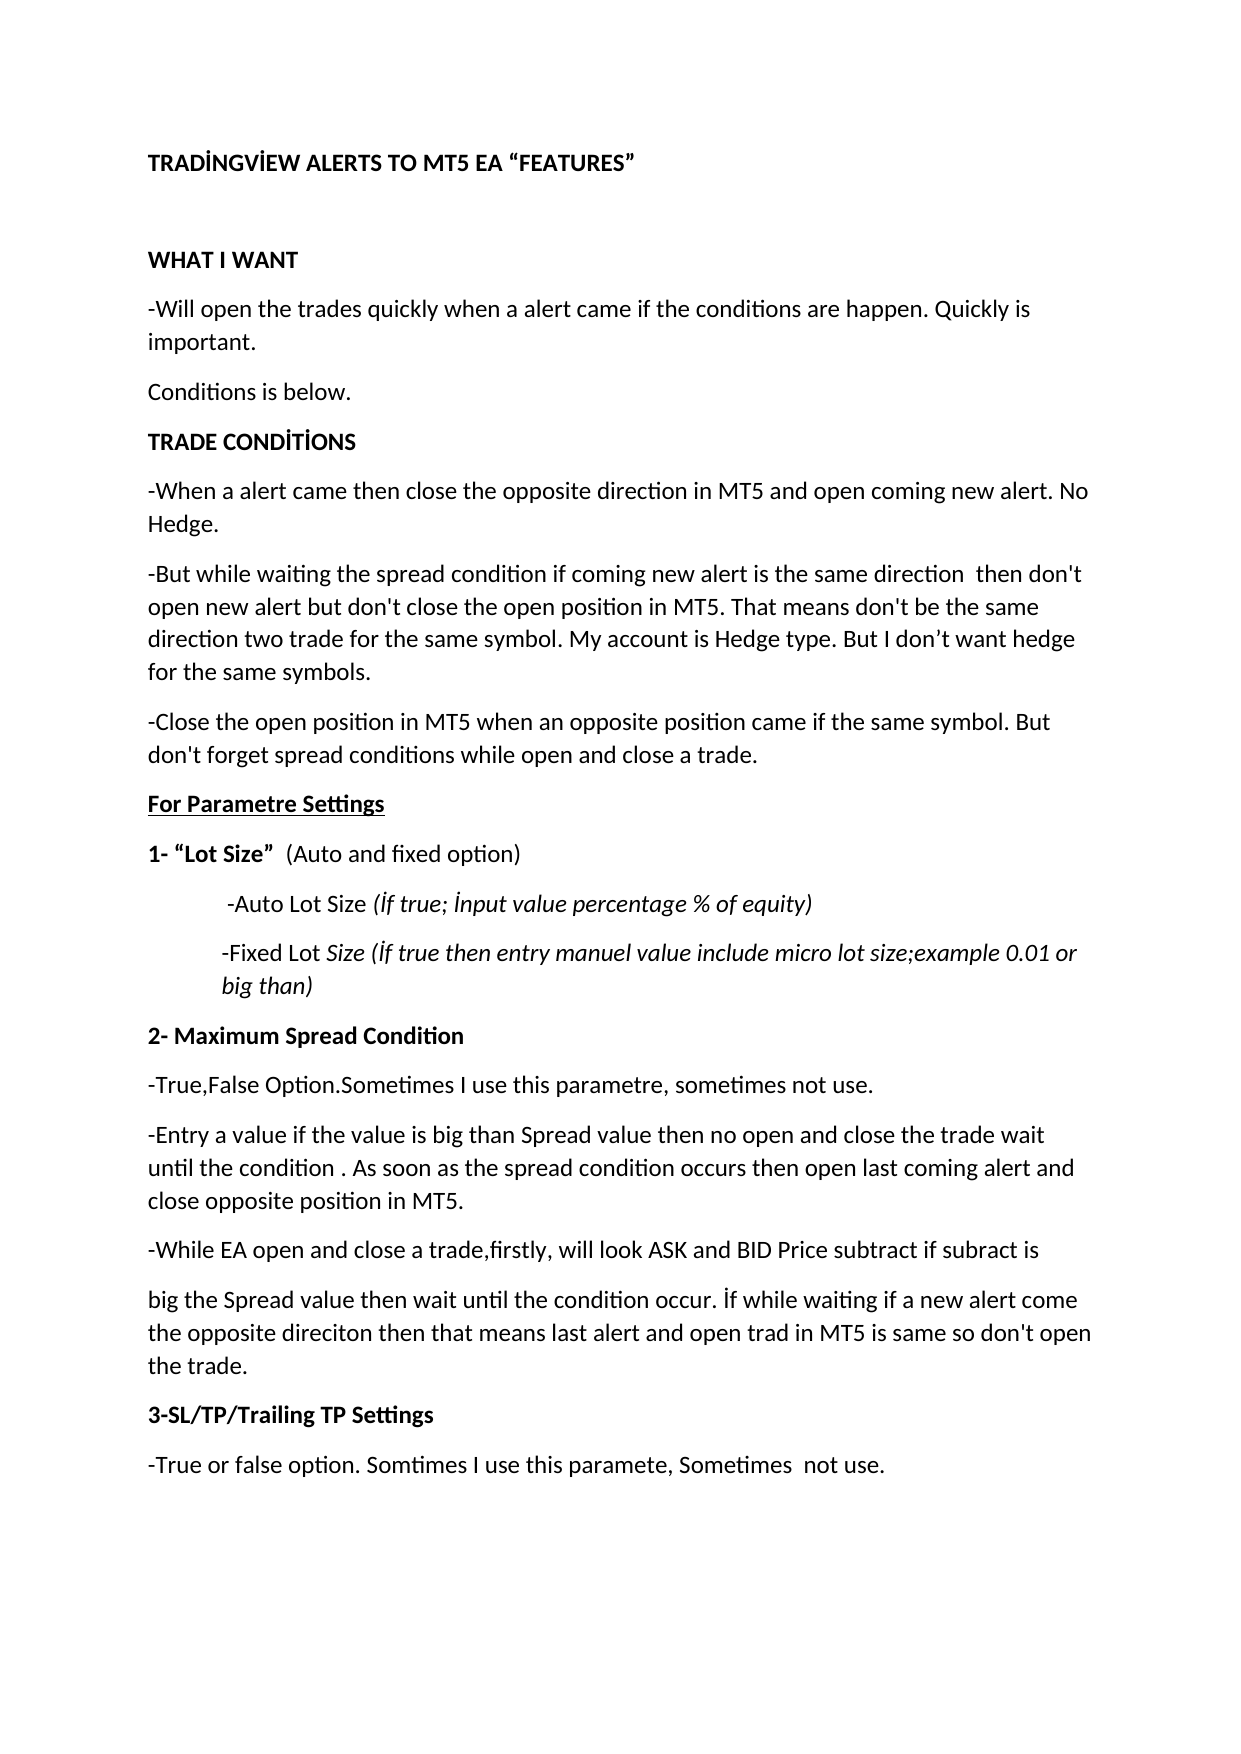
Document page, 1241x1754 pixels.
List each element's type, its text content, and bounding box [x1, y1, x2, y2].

text 2- Maximum Spread Condition [148, 1020, 1093, 1050]
text 3-SL/TP/Trailing TP Settings [148, 1399, 1093, 1430]
text -True or false option. Somtimes I use this paramete, Sometimes not use. [148, 1449, 1093, 1479]
text TRADİNGVİEW ALERTS TO MT5 EA “FEATURES” [148, 148, 1093, 178]
text -Close the open position in MT5 when an opposite position came if the same symbol. But don't forget spread conditions while open and close a trade. [148, 706, 1093, 769]
text Conditions is below. [148, 376, 1093, 407]
text -When a alert came then close the opposite direction in MT5 and open coming new alert. No Hedge. [148, 475, 1093, 539]
text -While EA open and close a trade,firstly, will look ASK and BID Price subtract if subract is [148, 1234, 1093, 1265]
text For Parametre Settings [148, 789, 1093, 819]
text -But while waiting the spread condition if coming new alert is the same direction then don't open new alert but don't close the open position in MT5. That means don't be the same direction two trade for the same symbol. My account is Hedge type. But I don’t want hedge for the same symbols. [148, 558, 1093, 687]
text -Auto Lot Size (İf true; İnput value percentage % of equity) [148, 888, 1093, 918]
text big the Spread value then wait until the condition occur. İf while waiting if a new alert come the opposite direciton then that means last alert and open trad in MT5 is same so don't open the trade. [148, 1284, 1093, 1380]
text -True,False Option.Sometimes I use this parametre, sometimes not use. [148, 1069, 1093, 1100]
text -Will open the trades quickly when a alert came if the conditions are happen. Quickly is important. [148, 294, 1093, 357]
text 1- “Lot Size” (Auto and fixed option) [148, 838, 1093, 869]
text WHAT I WANT [148, 244, 1093, 274]
text -Entry a value if the value is big than Spread value then no open and close the trade wait until the condition . As soon as the spread condition occurs then open last coming alert and close opposite position in MT5. [148, 1119, 1093, 1215]
text TRADE CONDİTİONS [148, 426, 1093, 456]
text -Fixed Lot Size (İf true then entry manuel value include micro lot size;example 0.01 or big than) [221, 937, 1093, 1001]
